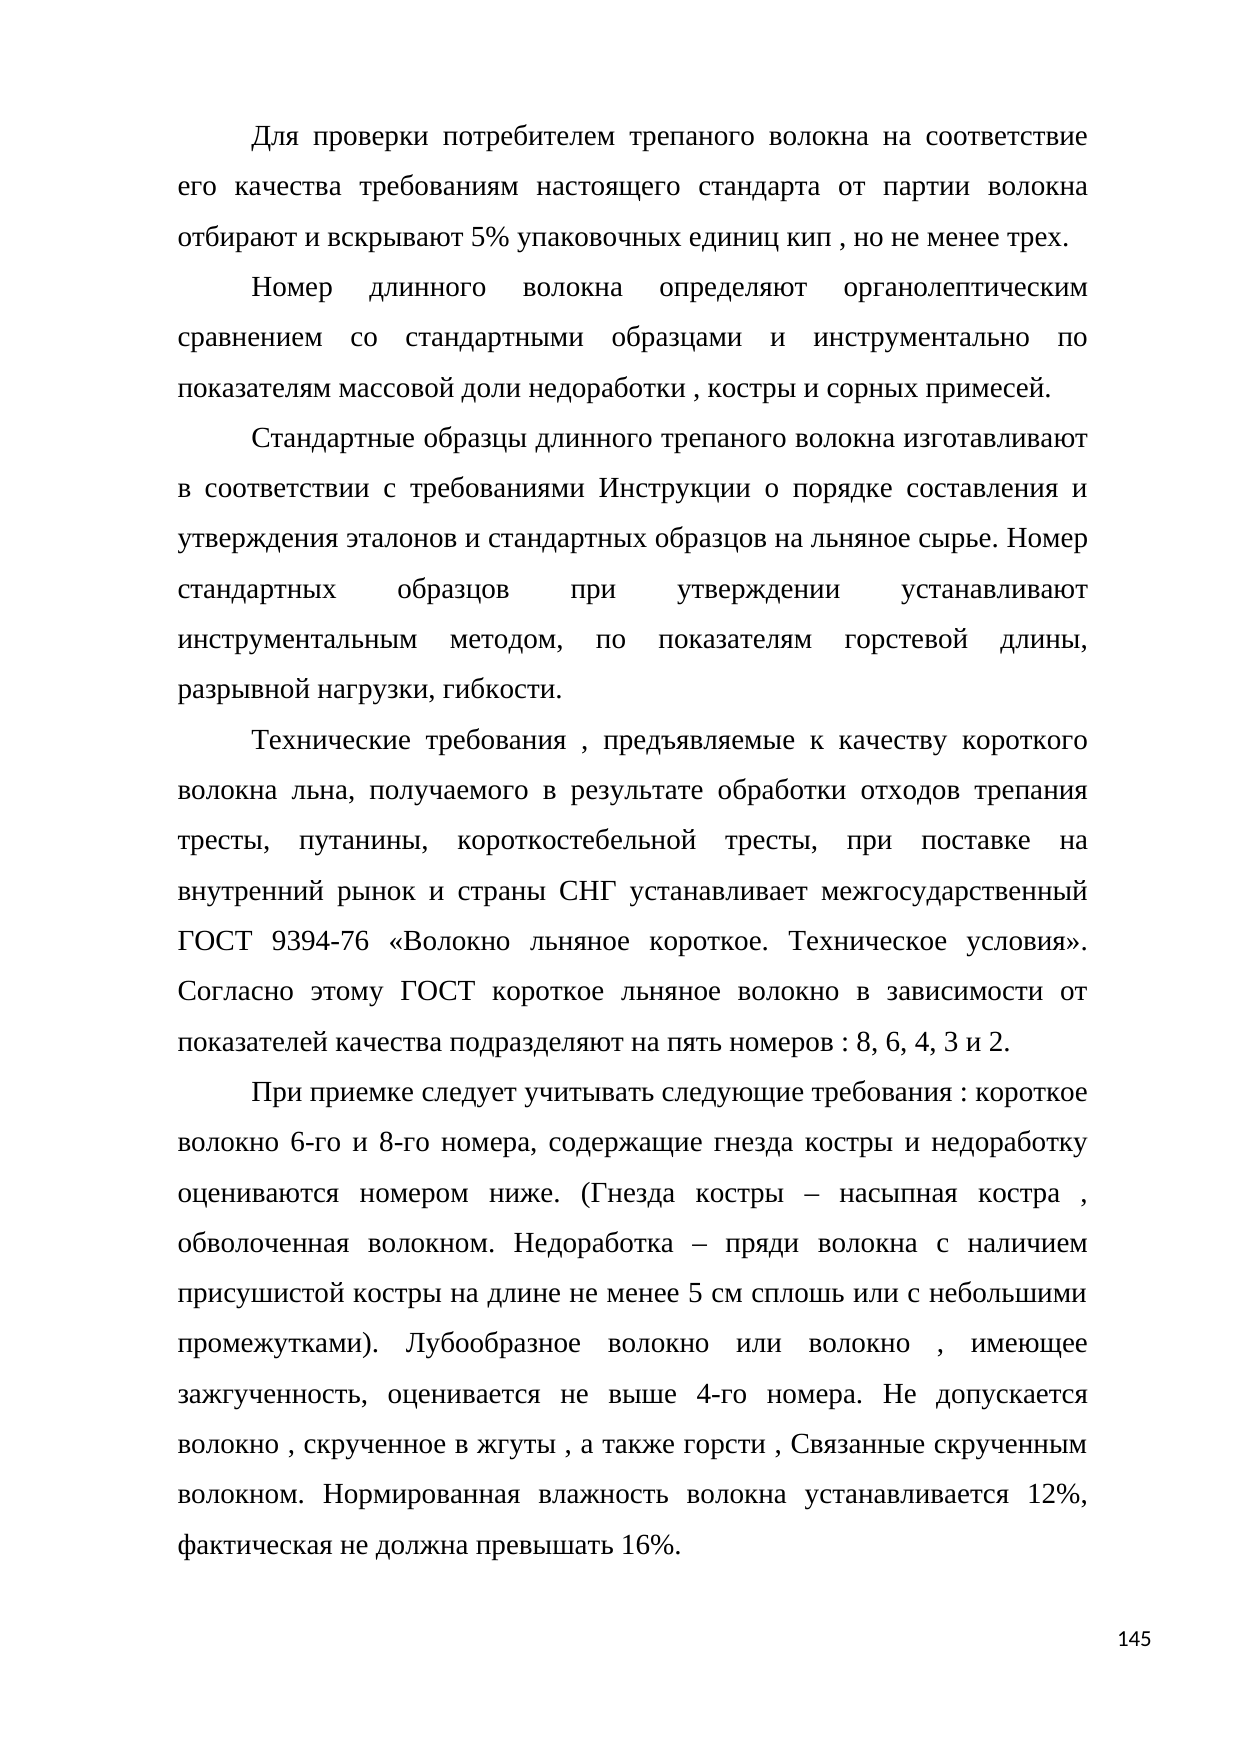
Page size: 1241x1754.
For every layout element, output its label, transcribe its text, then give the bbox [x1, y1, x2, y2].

text При приемке следует учитывать следующие требования : короткое волокно 6-го и 8-го номера, содержащие гнезда костры и недоработку оцениваются номером ниже. (Гнезда костры – насыпная костра , обволоченная волокном. Недоработка – пряди волокна с наличием присушистой костры на длине не менее 5 см сплошь или с небольшими промежутками). Лубообразное волокно или волокно , имеющее зажгученность, оценивается не выше 4-го номера. Не допускается волокно , скрученное в жгуты , а также горсти , Связанные скрученным волокном. Нормированная влажность волокна устанавливается 12%, фактическая не должна превышать 16%. [177, 1074, 1088, 1560]
text Для проверки потребителем трепаного волокна на соответствие его качества требованиям настоящего стандарта от партии волокна отбирают и вскрывают 5% упаковочных единиц кип , но не менее трех. [177, 118, 1088, 252]
text Стандартные образцы длинного трепаного волокна изготавливают в соответствии с требованиями Инструкции о порядке составления и утверждения эталонов и стандартных образцов на льняное сырье. Номер стандартных образцов при утверждении устанавливают инструментальным методом, по показателям горстевой длины, разрывной нагрузки, гибкости. [177, 420, 1088, 705]
text Номер длинного волокна определяют органолептическим сравнением со стандартными образцами и инструментально по показателям массовой доли недоработки , костры и сорных примесей. [177, 269, 1088, 403]
text Технические требования , предъявляемые к качеству короткого волокна льна, получаемого в результате обработки отходов трепания тресты, путанины, короткостебельной тресты, при поставке на внутренний рынок и страны СНГ устанавливает межгосударственный ГОСТ 9394-76 «Волокно льняное короткое. Техническое условия». Согласно этому ГОСТ короткое льняное волокно в зависимости от показателей качества подразделяют на пять номеров : 8, 6, 4, 3 и 2. [177, 722, 1088, 1057]
